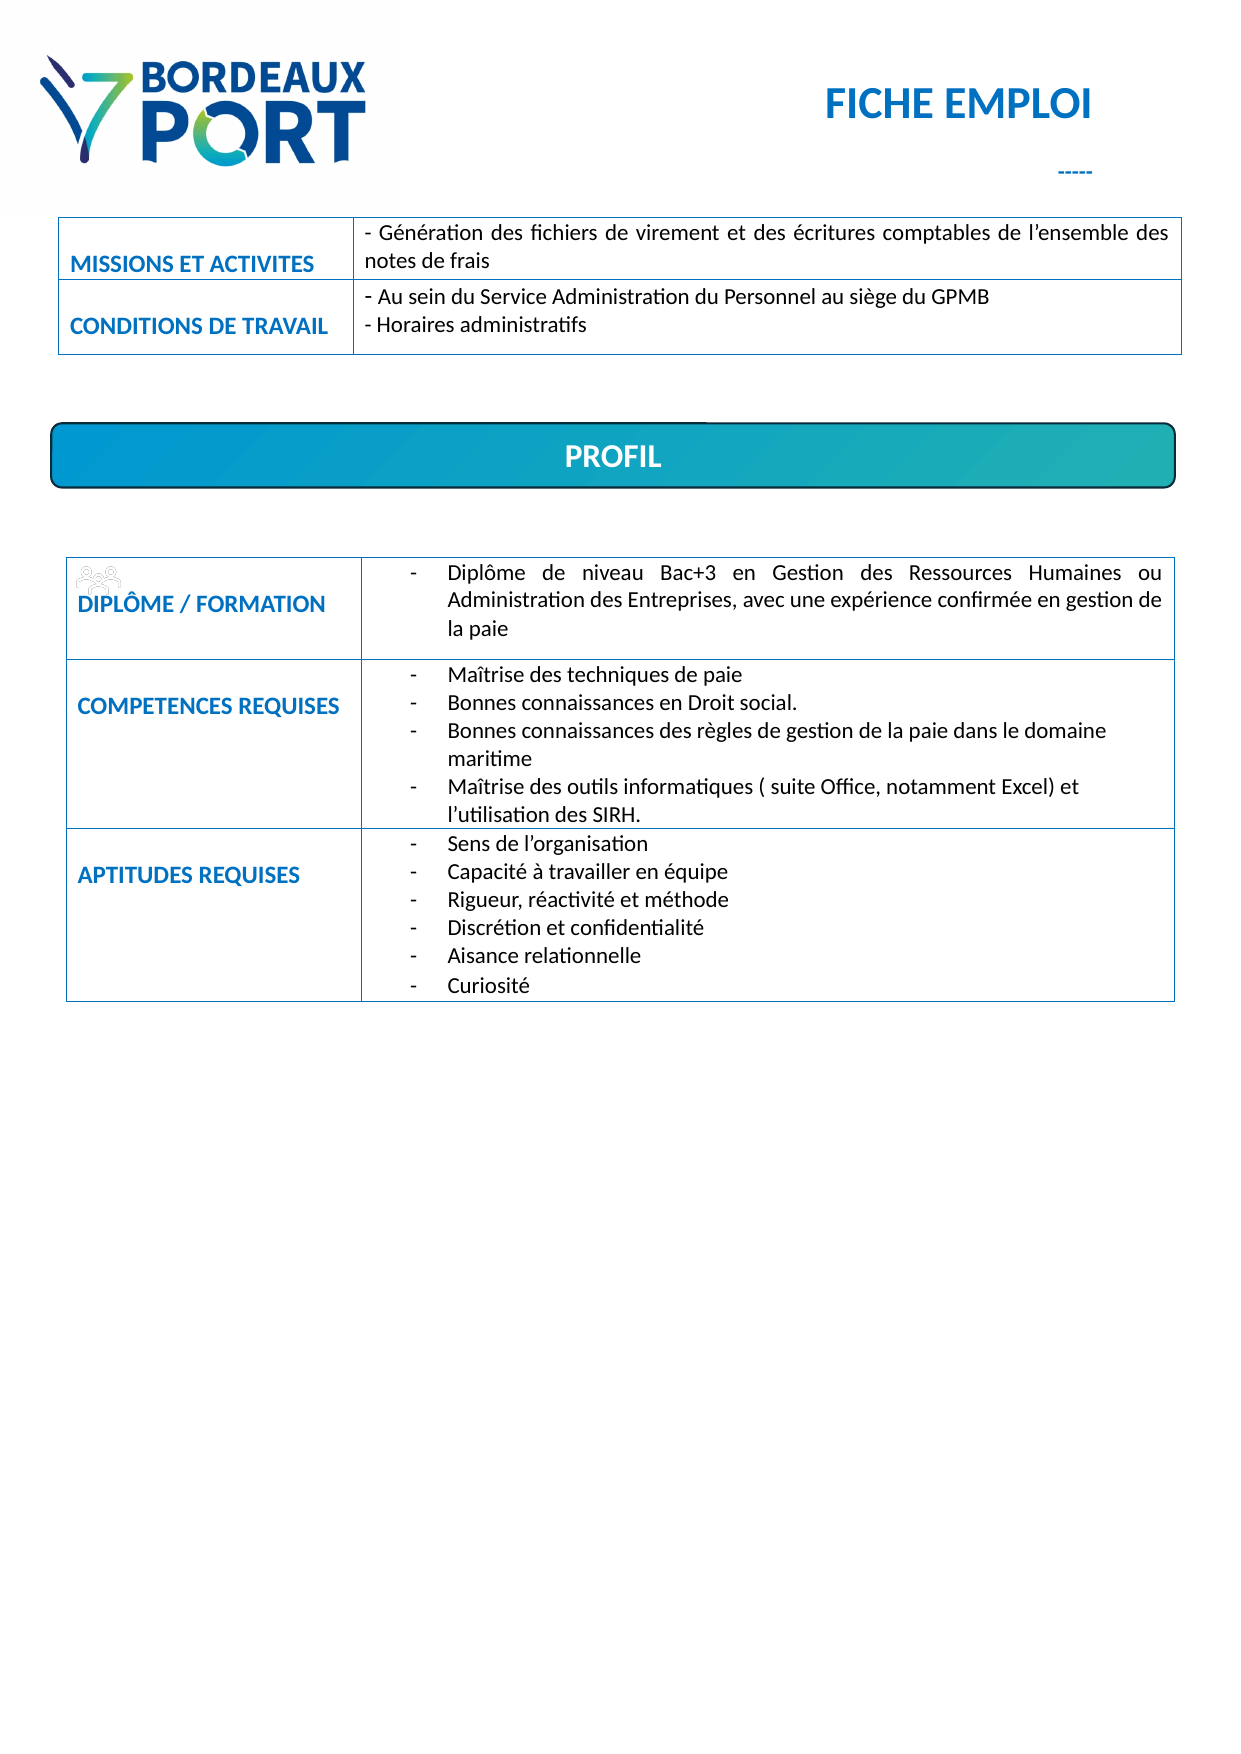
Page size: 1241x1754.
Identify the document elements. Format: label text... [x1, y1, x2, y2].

table_cell - Au sein du Service Administration du Personnel au siège du GPMB - Horaires administratifs [354, 280, 1181, 354]
table_header DIPLÔME / FORMATION [67, 558, 361, 659]
table_header Diplôme de niveau Bac+3 en Gestion des Ressources Humaines ou Administration des Entreprises, avec une expérience confirmée en gestion de la paie [362, 558, 1174, 659]
table_cell CONDITIONS DE TRAVAIL [59, 280, 353, 354]
picture [0, 0, 405, 221]
table_cell APTITUDES REQUISES [67, 829, 361, 1001]
picture [74, 556, 123, 605]
table_cell COMPETENCES REQUISES [67, 660, 361, 828]
table_cell Sens de l’organisation Capacité à travailler en équipe Rigueur, réactivité et méthode Discrétion et confidentialité Aisance relationnelle Curiosité [362, 829, 1174, 1001]
table_cell Maîtrise des techniques de paie Bonnes connaissances en Droit social. Bonnes connaissances des règles de gestion de la paie dans le domaine maritime Maîtrise des outils informatiques ( suite Office, notamment Excel) et l’utilisation des SIRH. [362, 660, 1174, 828]
table_cell MISSIONS ET ACTIVITES MISSIONS ET ACTIVITES [59, 218, 353, 279]
